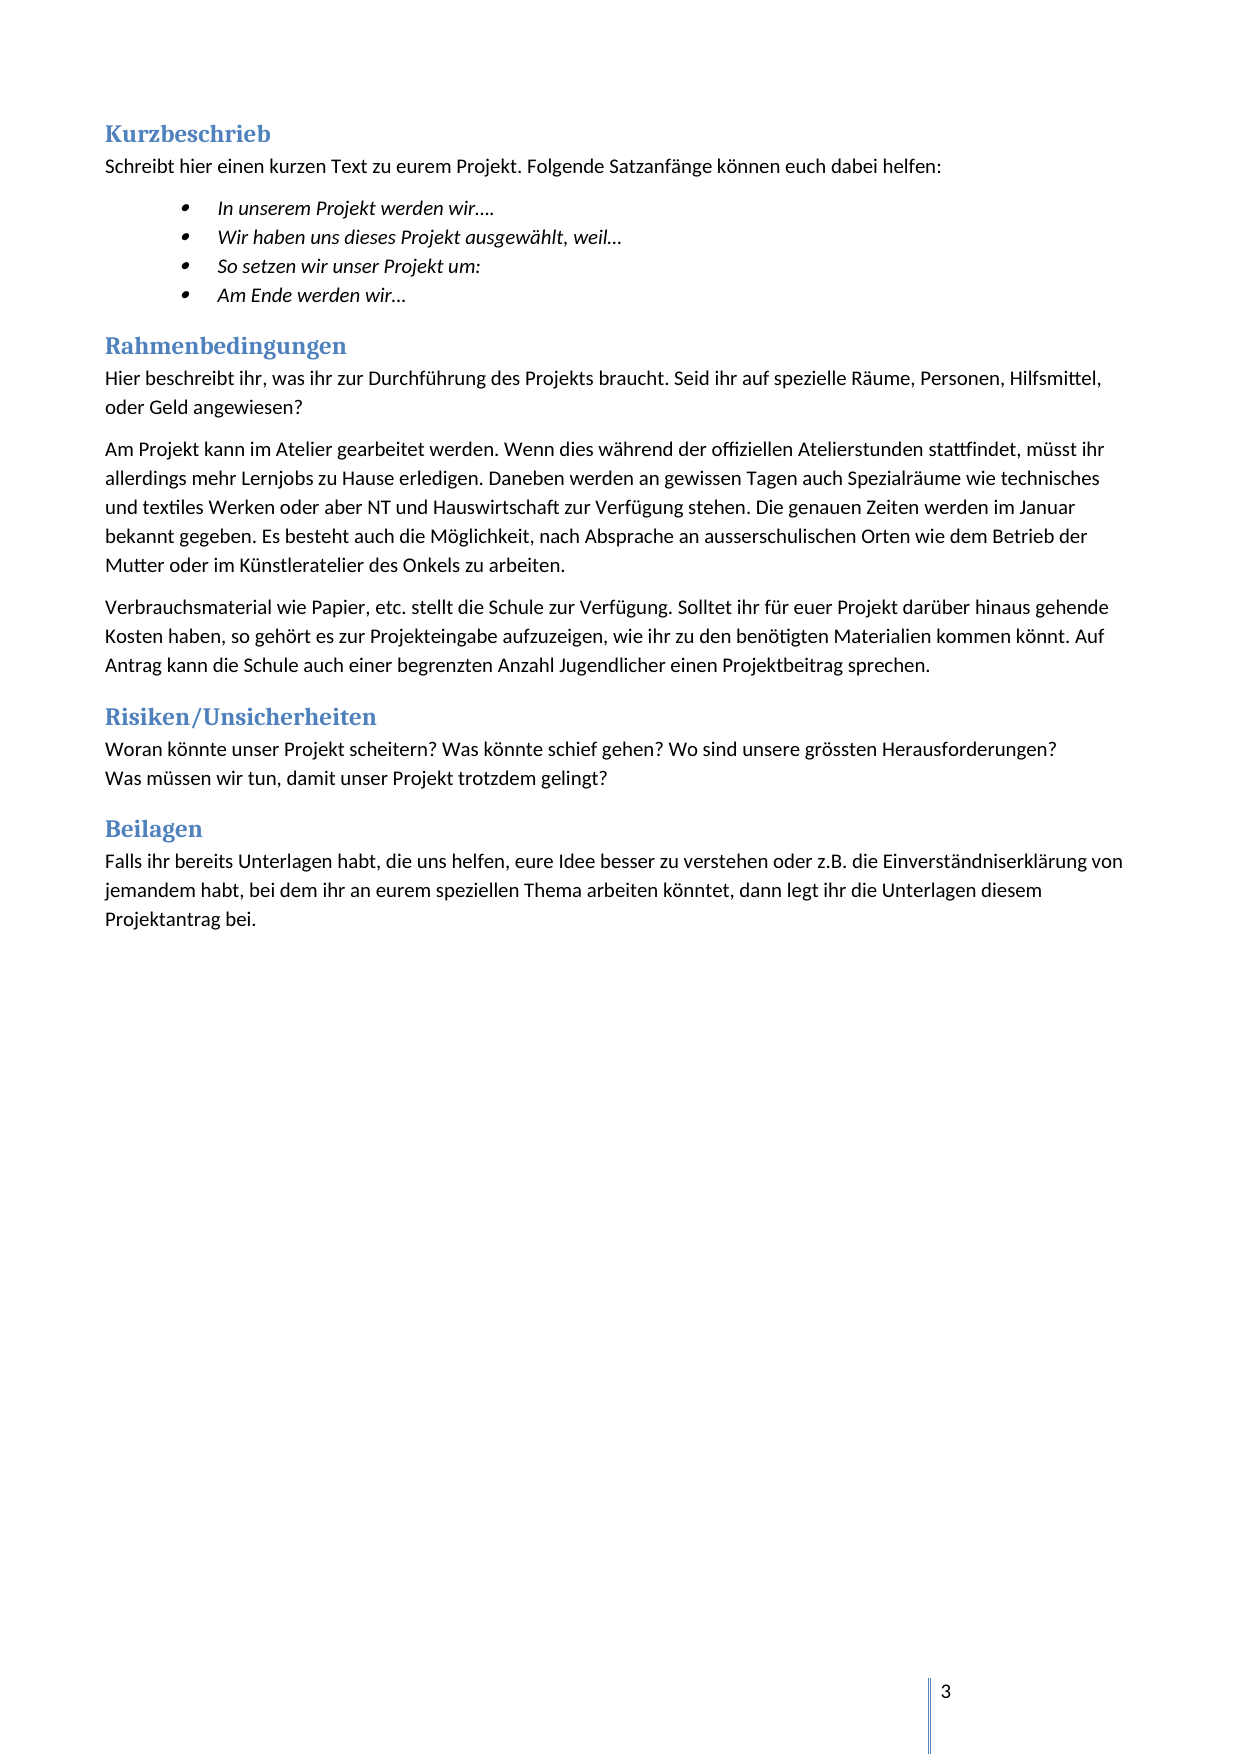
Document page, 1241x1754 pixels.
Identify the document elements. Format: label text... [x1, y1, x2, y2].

list In unserem Projekt werden wir…. [180, 195, 1135, 220]
subtitle Beilagen [105, 815, 1135, 844]
text Am Projekt kann im Atelier gearbeitet werden. Wenn dies während der offiziellen Atelierstunden stattfindet, müsst ihr allerdings mehr Lernjobs zu Hause erledigen. Daneben werden an gewissen Tagen auch Spezialräume wie technisches und textiles Werken oder aber NT und Hauswirtschaft zur Verfügung stehen. Die genauen Zeiten werden im Januar bekannt gegeben. Es besteht auch die Möglichkeit, nach Absprache an ausserschulischen Orten wie dem Betrieb der Mutter oder im Künstleratelier des Onkels zu arbeiten. [105, 436, 1135, 578]
subtitle Kurzbeschrieb [105, 120, 1135, 149]
text Hier beschreibt ihr, was ihr zur Durchführung des Projekts braucht. Seid ihr auf spezielle Räume, Personen, Hilfsmittel, oder Geld angewiesen? [105, 365, 1135, 420]
list Wir haben uns dieses Projekt ausgewählt, weil… [180, 224, 1135, 249]
text Verbrauchsmaterial wie Papier, etc. stellt die Schule zur Verfügung. Solltet ihr für euer Projekt darüber hinaus gehende Kosten haben, so gehört es zur Projekteingabe aufzuzeigen, wie ihr zu den benötigten Materialien kommen könnt. Auf Antrag kann die Schule auch einer begrenzten Anzahl Jugendlicher einen Projektbeitrag sprechen. [105, 594, 1135, 678]
subtitle Risiken/Unsicherheiten [105, 703, 1135, 731]
text Schreibt hier einen kurzen Text zu eurem Projekt. Folgende Satzanfänge können euch dabei helfen: [105, 153, 1135, 178]
text Falls ihr bereits Unterlagen habt, die uns helfen, eure Idee besser zu verstehen oder z.B. die Einverständniserklärung von jemandem habt, bei dem ihr an eurem speziellen Thema arbeiten könntet, dann legt ihr die Unterlagen diesem Projektantrag bei. [105, 848, 1135, 932]
subtitle Rahmenbedingungen [105, 332, 1135, 361]
list So setzen wir unser Projekt um: [180, 253, 1135, 278]
text Woran könnte unser Projekt scheitern? Was könnte schief gehen? Wo sind unsere grössten Herausforderungen? Was müssen wir tun, damit unser Projekt trotzdem gelingt? [105, 736, 1135, 790]
list Am Ende werden wir… [180, 282, 1135, 308]
